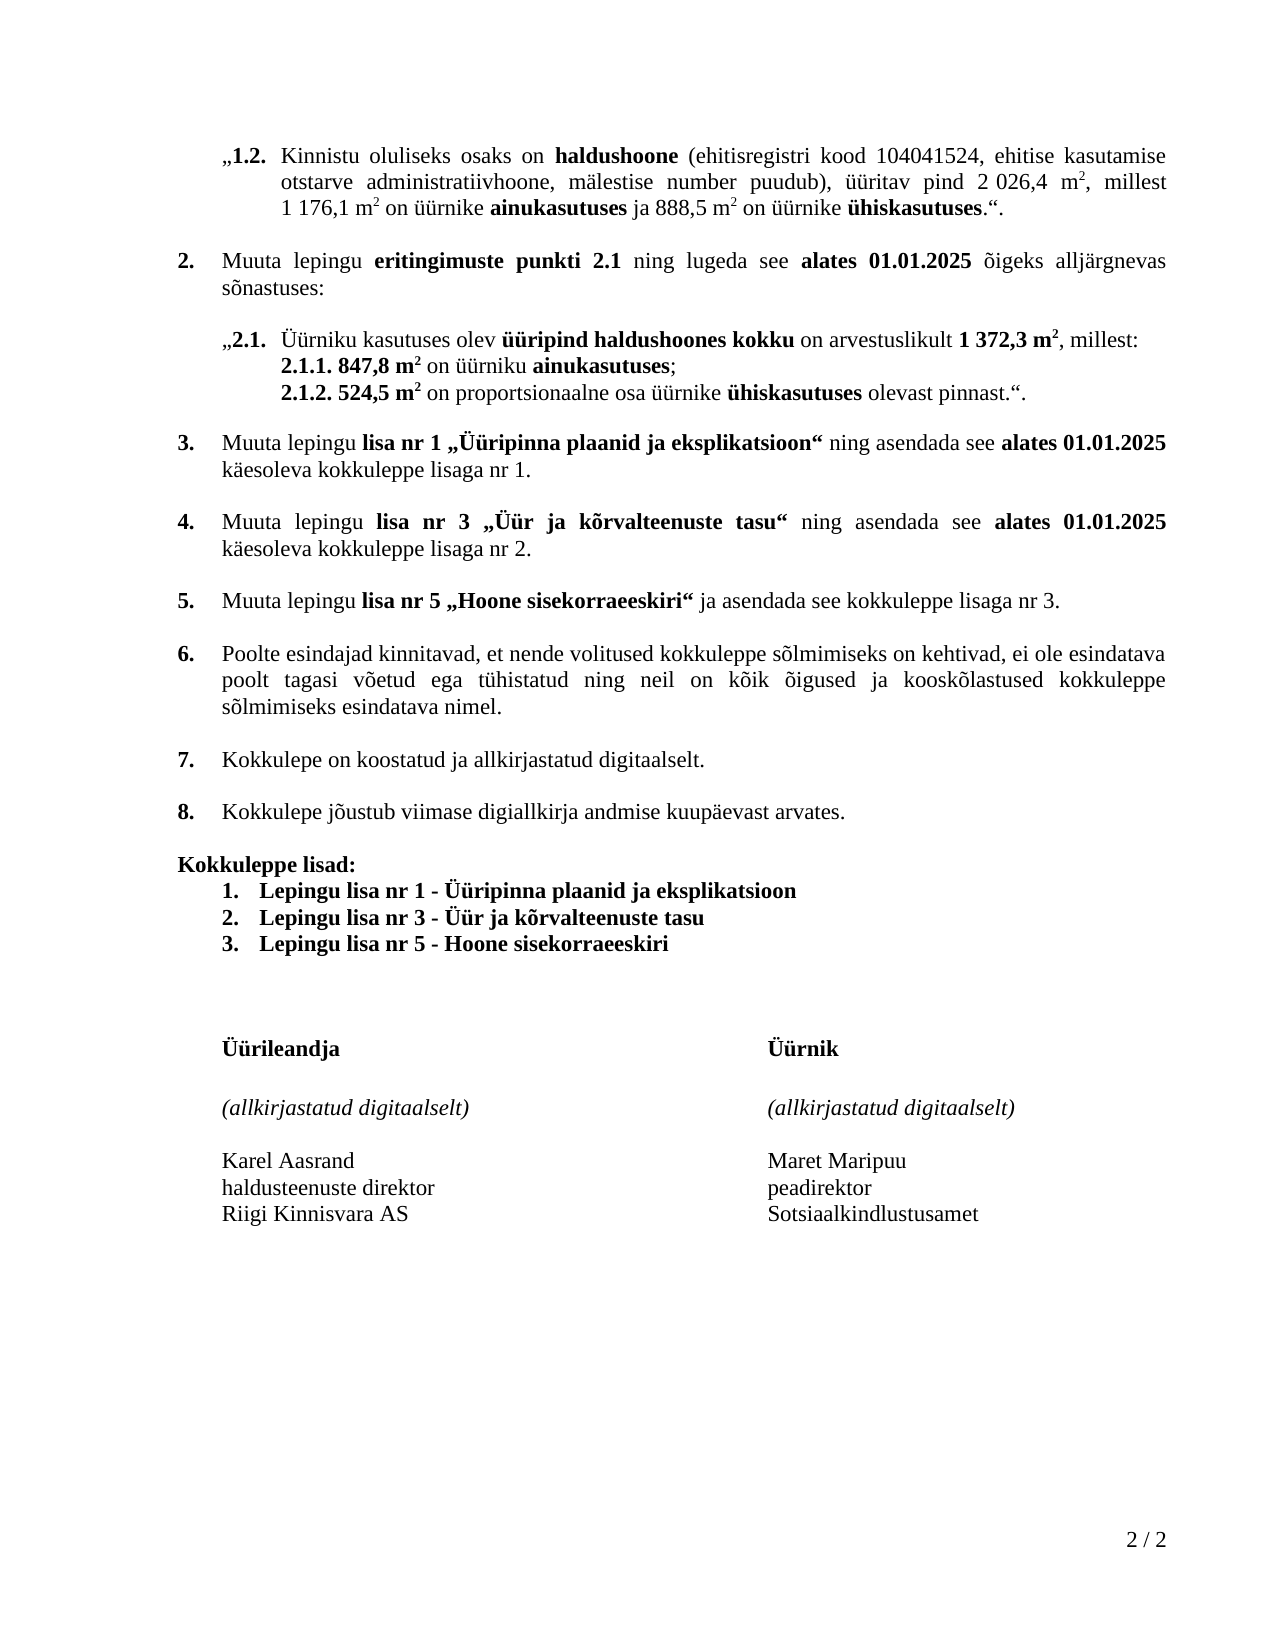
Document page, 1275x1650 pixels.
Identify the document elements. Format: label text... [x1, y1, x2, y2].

text Karel Aasrand Maret Maripuu [207, 1147, 1167, 1173]
text Riigi Kinnisvara AS Sotsiaalkindlustusamet [207, 1200, 1167, 1226]
text haldusteenuste direktor peadirektor [207, 1173, 1167, 1200]
list Lepingu lisa nr 1 - Üüripinna plaanid ja eksplikatsioon [222, 877, 1167, 904]
list Muuta lepingu lisa nr 1 „Üüripinna plaanid ja eksplikatsioon“ ning asendada see alates 01.01.2025 käesoleva kokkuleppe lisaga nr 1. [177, 429, 1167, 482]
text Üürileandja Üürnik [222, 1036, 1167, 1062]
text (allkirjastatud digitaalselt) (allkirjastatud digitaalselt) [207, 1094, 1167, 1121]
list Muuta lepingu eritingimuste punkti 2.1 ning lugeda see alates 01.01.2025 õigeks alljärgnevas sõnastuses: [177, 247, 1167, 300]
list 2.1.1. 847,8 m2 on üürniku ainukasutuses; [236, 353, 1167, 379]
list Lepingu lisa nr 3 - Üür ja kõrvalteenuste tasu [222, 904, 1167, 930]
list Lepingu lisa nr 5 - Hoone sisekorraeeskiri [222, 930, 1167, 956]
list Kokkulepe on koostatud ja allkirjastatud digitaalselt. [177, 746, 1167, 772]
list Poolte esindajad kinnitavad, et nende volitused kokkuleppe sõlmimiseks on kehtivad, ei ole esindatava poolt tagasi võetud ega tühistatud ning neil on kõik õigused ja kooskõlastused kokkuleppe sõlmimiseks esindatava nimel. [177, 640, 1167, 719]
list Kokkulepe jõustub viimase digiallkirja andmise kuupäevast arvates. [177, 798, 1167, 825]
list 2.1.2. 524,5 m2 on proportsionaalne osa üürnike ühiskasutuses olevast pinnast.“. [281, 379, 1167, 405]
list Muuta lepingu lisa nr 3 „Üür ja kõrvalteenuste tasu“ ning asendada see alates 01.01.2025 käesoleva kokkuleppe lisaga nr 2. [177, 508, 1167, 561]
list „2.1. Üürniku kasutuses olev üüripind haldushoones kokku on arvestuslikult 1 372,3 m2, millest: [222, 326, 1167, 353]
text Kokkuleppe lisad: [177, 851, 1167, 877]
list „1.2. Kinnistu oluliseks osaks on haldushoone (ehitisregistri kood 104041524, ehitise kasutamise otstarve administratiivhoone, mälestise number puudub), üüritav pind 2 026,4 m2, millest 1 176,1 m2 on üürnike ainukasutuses ja 888,5 m2 on üürnike ühiskasutuses.“. [222, 142, 1167, 221]
list Muuta lepingu lisa nr 5 „Hoone sisekorraeeskiri“ ja asendada see kokkuleppe lisaga nr 3. [177, 587, 1167, 614]
